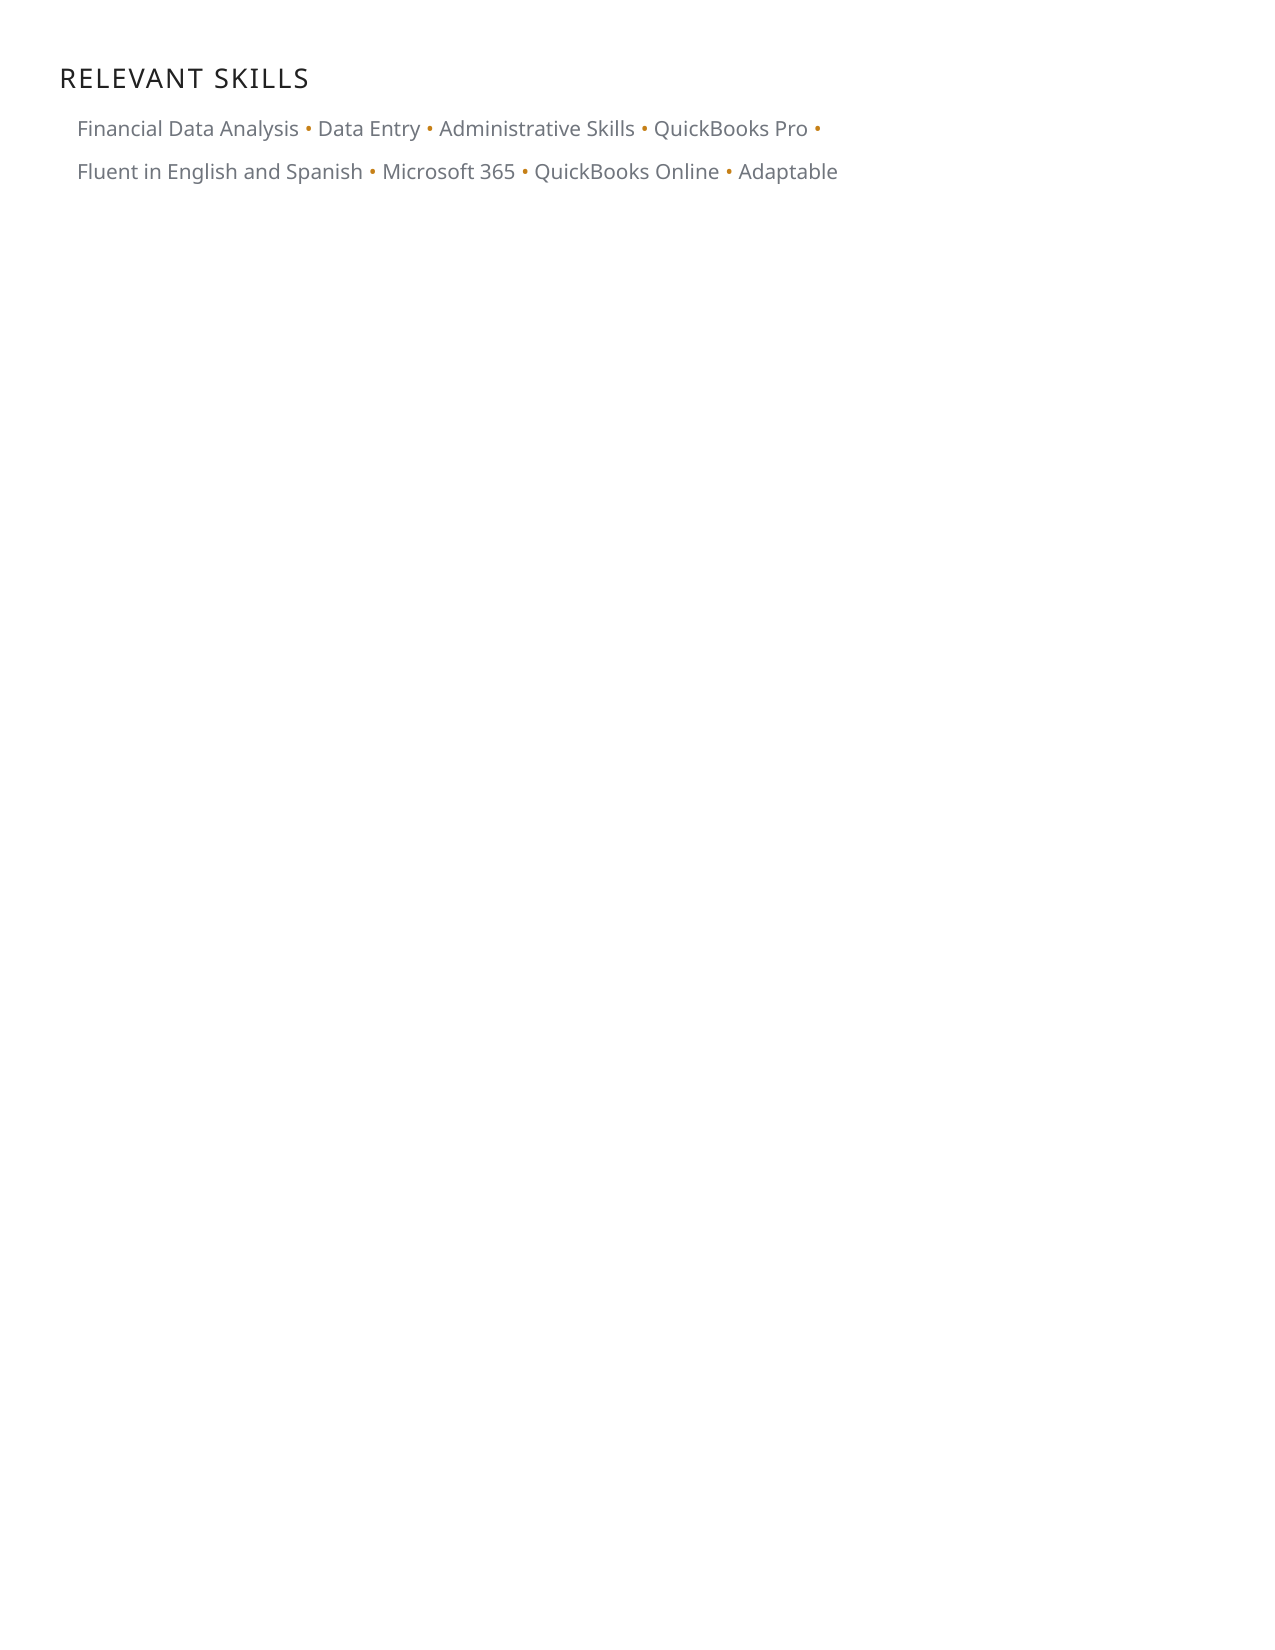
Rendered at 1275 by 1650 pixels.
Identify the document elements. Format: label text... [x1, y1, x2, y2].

text Financial Data Analysis • Data Entry • Administrative Skills • QuickBooks Pro • [77, 114, 1216, 143]
text RELEVANT SKILLS [59, 59, 1216, 96]
text Fluent in English and Spanish • Microsoft 365 • QuickBooks Online • Adaptable [77, 157, 1216, 185]
